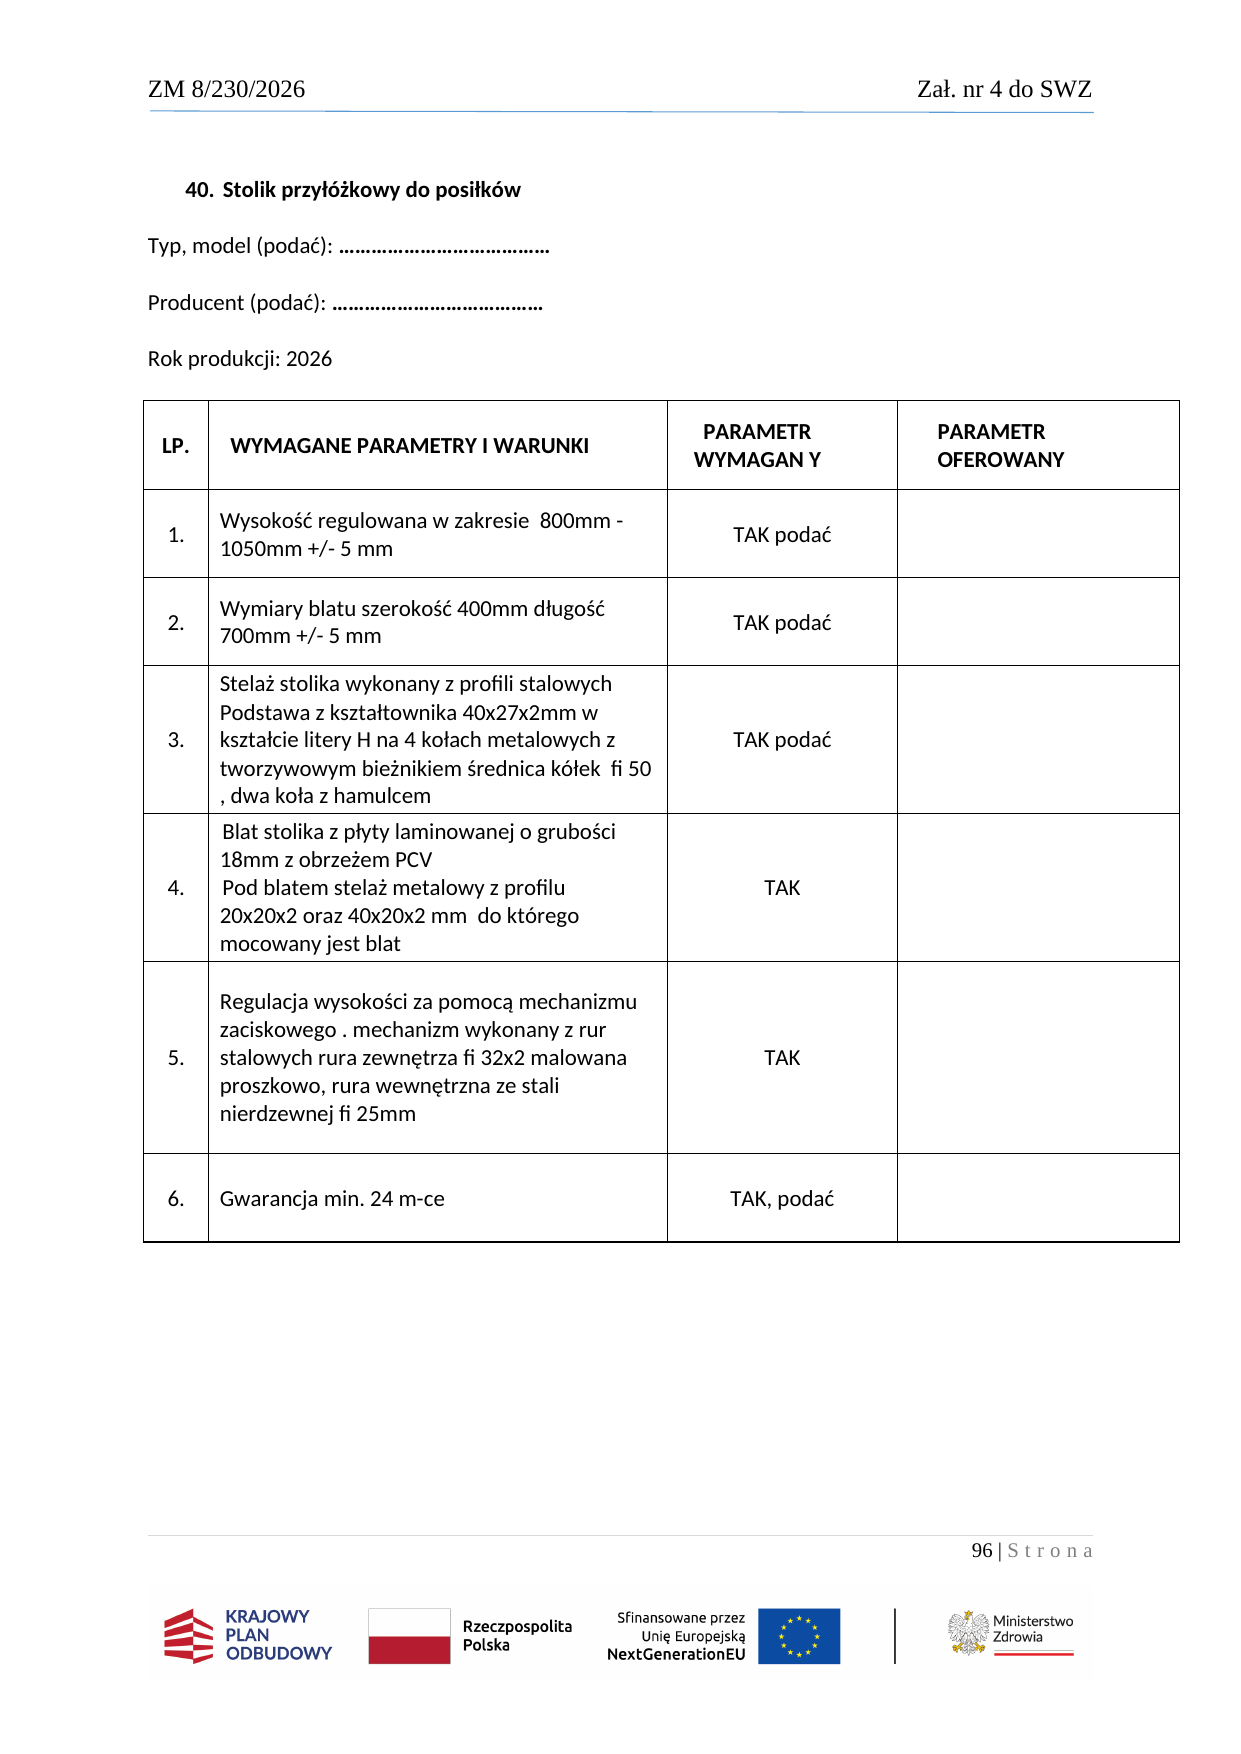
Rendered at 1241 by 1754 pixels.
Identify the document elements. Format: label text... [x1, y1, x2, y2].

subtitle Producent (podać): ………………………………… [148, 288, 1093, 316]
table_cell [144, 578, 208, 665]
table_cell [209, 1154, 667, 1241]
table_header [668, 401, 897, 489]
subtitle Rok produkcji: 2026 [148, 344, 1093, 372]
picture [147, 1585, 1093, 1681]
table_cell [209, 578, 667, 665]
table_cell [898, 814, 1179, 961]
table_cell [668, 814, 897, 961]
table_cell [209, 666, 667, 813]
subtitle Typ, model (podać): ………………………………… [148, 232, 1093, 260]
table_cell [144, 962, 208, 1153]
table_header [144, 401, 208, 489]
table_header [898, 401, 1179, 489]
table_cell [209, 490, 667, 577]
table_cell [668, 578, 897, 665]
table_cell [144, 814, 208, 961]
list Stolik przyłóżkowy do posiłków [185, 176, 1093, 204]
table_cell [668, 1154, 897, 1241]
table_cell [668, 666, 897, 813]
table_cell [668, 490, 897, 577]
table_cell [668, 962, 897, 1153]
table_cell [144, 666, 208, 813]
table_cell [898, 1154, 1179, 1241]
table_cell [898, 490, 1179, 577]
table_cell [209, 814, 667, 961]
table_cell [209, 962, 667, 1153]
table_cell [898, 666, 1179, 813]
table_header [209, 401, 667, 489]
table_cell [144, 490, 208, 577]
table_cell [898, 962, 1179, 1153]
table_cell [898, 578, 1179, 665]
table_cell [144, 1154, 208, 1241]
